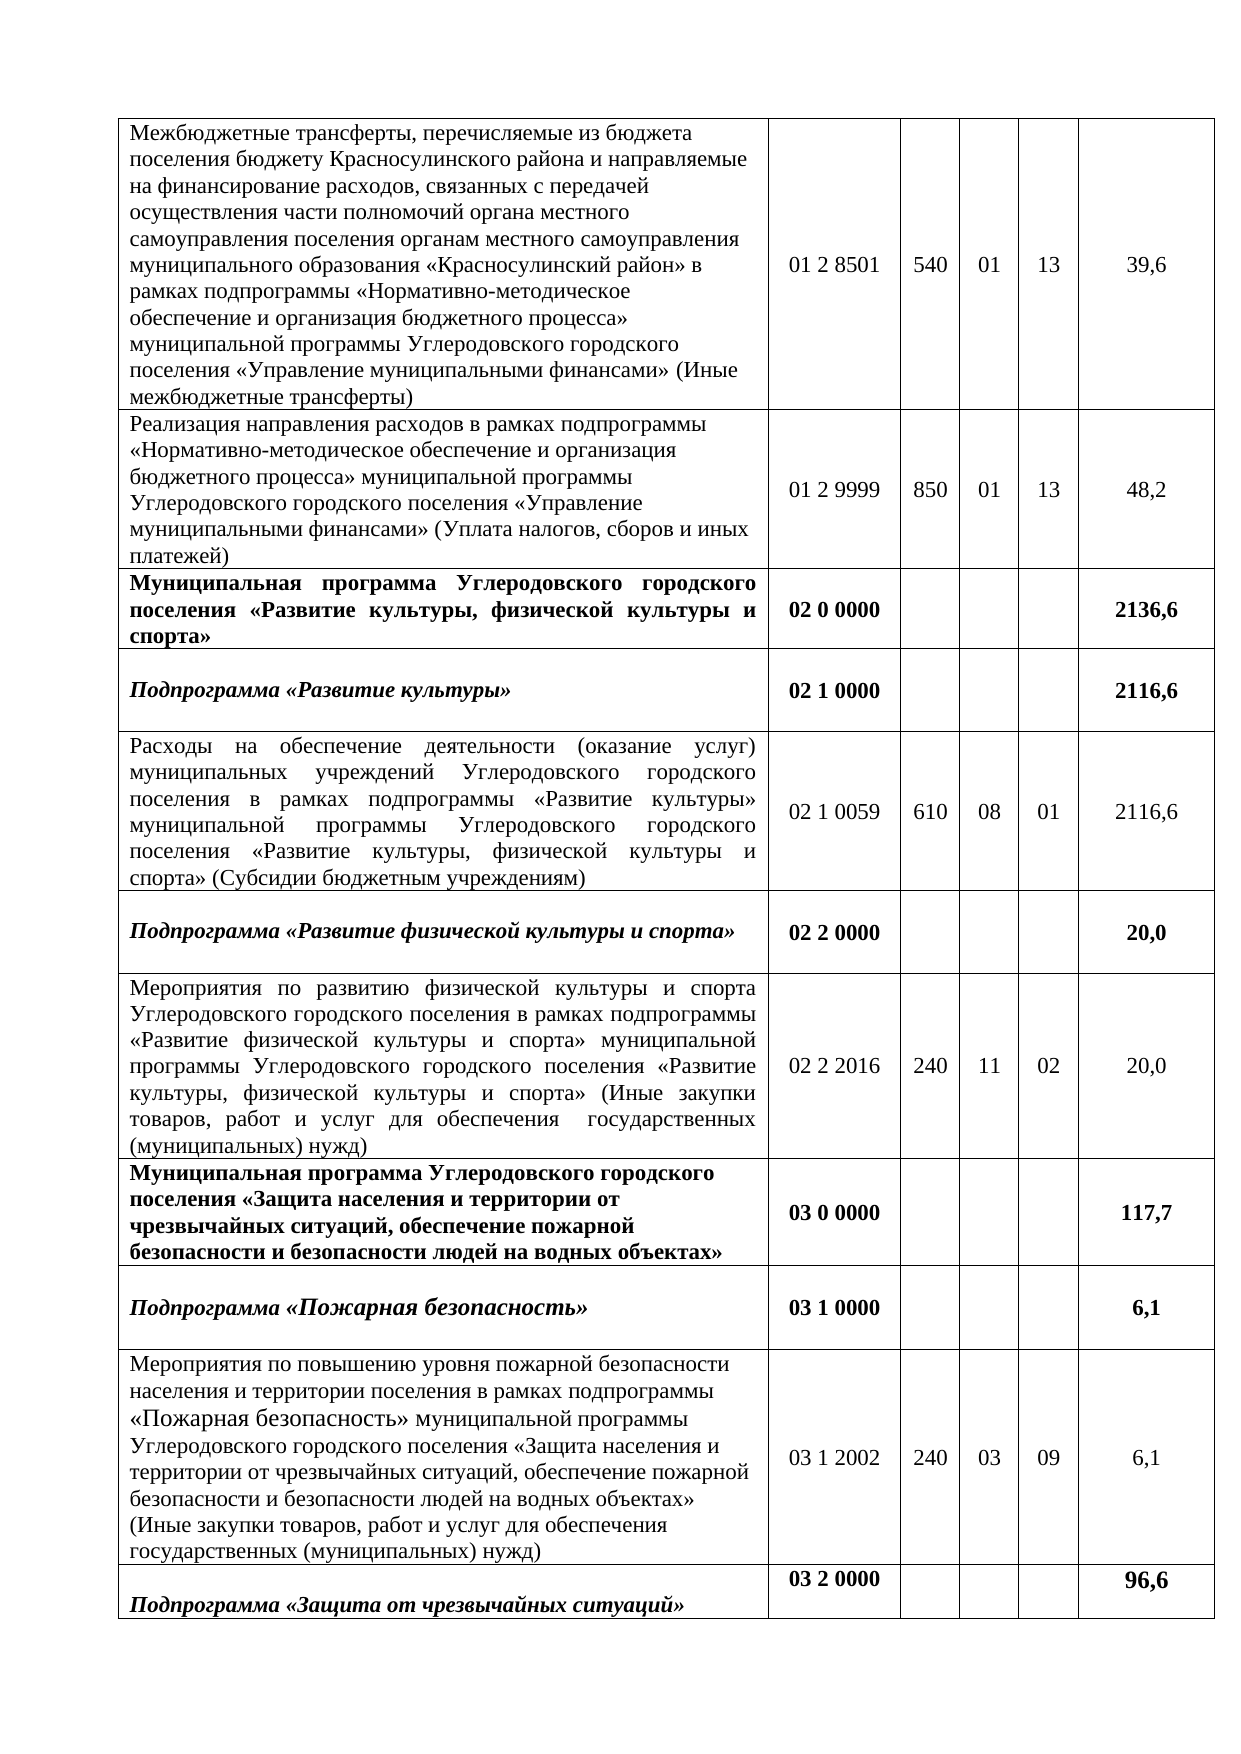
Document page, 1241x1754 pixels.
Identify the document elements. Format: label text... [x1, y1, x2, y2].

table_cell [960, 1266, 1018, 1349]
table_cell [960, 569, 1018, 648]
table_cell [1019, 891, 1078, 972]
table_cell [901, 569, 959, 648]
table_cell 08 [960, 732, 1018, 890]
table_cell Расходы на обеспечение деятельности (оказание услуг) муниципальных учреждений Углеродовского городского поселения в рамках подпрограммы «Развитие культуры» муниципальной программы Углеродовского городского поселения «Развитие культуры, физической культуры и спорта» (Субсидии бюджетным учреждениям) [119, 732, 768, 890]
table_cell Мероприятия по повышению уровня пожарной безопасности населения и территории поселения в рамках подпрограммы «Пожарная безопасность» муниципальной программы Углеродовского городского поселения «Защита населения и территории от чрезвычайных ситуаций, обеспечение пожарной безопасности и безопасности людей на водных объектах» (Иные закупки товаров, работ и услуг для обеспечения государственных (муниципальных) нужд) [119, 1350, 768, 1564]
table_cell 850 [901, 410, 959, 568]
table_cell 6,1 [1079, 1350, 1214, 1564]
table_cell [960, 1159, 1018, 1264]
table_cell 03 2 0000 [769, 1565, 900, 1617]
table_cell 240 [901, 974, 959, 1158]
table_cell Подпрограмма «Развитие культуры» [119, 649, 768, 731]
table_cell 03 1 0000 [769, 1266, 900, 1349]
table_cell 03 1 2002 [769, 1350, 900, 1564]
table_cell 20,0 [1079, 891, 1214, 972]
table_cell 02 0 0000 [769, 569, 900, 648]
table_cell 20,0 [1079, 974, 1214, 1158]
table_cell 01 2 9999 [769, 410, 900, 568]
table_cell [119, 1565, 768, 1617]
table_cell 2116,6 [1079, 732, 1214, 890]
table_cell 01 [1019, 732, 1078, 890]
table_cell 03 [960, 1350, 1018, 1564]
table_cell 01 [960, 119, 1018, 409]
table_cell [1019, 1266, 1078, 1349]
table_cell [1019, 1565, 1078, 1617]
table_cell 02 1 0000 [769, 649, 900, 731]
table_cell [960, 1565, 1018, 1617]
table_cell 01 [960, 410, 1018, 568]
table_cell 02 2 2016 [769, 974, 900, 1158]
table_cell [901, 1159, 959, 1264]
table_cell Подпрограмма «Развитие физической культуры и спорта» [119, 891, 768, 972]
table_cell [1019, 569, 1078, 648]
table_cell 2136,6 [1079, 569, 1214, 648]
table_cell [960, 649, 1018, 731]
table_cell [901, 891, 959, 972]
table_cell 02 1 0059 [769, 732, 900, 890]
table_cell Мероприятия по развитию физической культуры и спорта Углеродовского городского поселения в рамках подпрограммы «Развитие физической культуры и спорта» муниципальной программы Углеродовского городского поселения «Развитие культуры, физической культуры и спорта» (Иные закупки товаров, работ и услуг для обеспечения государственных (муниципальных) нужд) [119, 974, 768, 1158]
table_cell [960, 891, 1018, 972]
table_cell 48,2 [1079, 410, 1214, 568]
table_cell Муниципальная программа Углеродовского городского поселения «Защита населения и территории от чрезвычайных ситуаций, обеспечение пожарной безопасности и безопасности людей на водных объектах» [119, 1159, 768, 1264]
table_cell Муниципальная программа Углеродовского городского поселения «Развитие культуры, физической культуры и спорта» [119, 569, 768, 648]
table_cell 01 2 8501 [769, 119, 900, 409]
table_cell 117,7 [1079, 1159, 1214, 1264]
table_cell 13 [1019, 410, 1078, 568]
table_cell 96,6 [1079, 1565, 1214, 1617]
table_cell 13 [1019, 119, 1078, 409]
table_cell [901, 1266, 959, 1349]
table_cell Реализация направления расходов в рамках подпрограммы «Нормативно-методическое обеспечение и организация бюджетного процесса» муниципальной программы Углеродовского городского поселения «Управление муниципальными финансами» (Уплата налогов, сборов и иных платежей) [119, 410, 768, 568]
table_cell 39,6 [1079, 119, 1214, 409]
table_cell Межбюджетные трансферты, перечисляемые из бюджета поселения бюджету Красносулинского района и направляемые на финансирование расходов, связанных с передачей осуществления части полномочий органа местного самоуправления поселения органам местного самоуправления муниципального образования «Красносулинский район» в рамках подпрограммы «Нормативно-методическое обеспечение и организация бюджетного процесса» муниципальной программы Углеродовского городского поселения «Управление муниципальными финансами» (Иные межбюджетные трансферты) [119, 119, 768, 409]
table_cell 09 [1019, 1350, 1078, 1564]
table_cell 02 [1019, 974, 1078, 1158]
table_cell 2116,6 [1079, 649, 1214, 731]
table_cell Подпрограмма «Пожарная безопасность» [119, 1266, 768, 1349]
table_cell 540 [901, 119, 959, 409]
table_cell [901, 1565, 959, 1617]
table_cell 240 [901, 1350, 959, 1564]
table_cell 610 [901, 732, 959, 890]
table_cell 6,1 [1079, 1266, 1214, 1349]
table_cell [1019, 1159, 1078, 1264]
table_cell [1019, 649, 1078, 731]
table_cell [901, 649, 959, 731]
table_cell 03 0 0000 [769, 1159, 900, 1264]
table_cell 02 2 0000 [769, 891, 900, 972]
table_cell 11 [960, 974, 1018, 1158]
